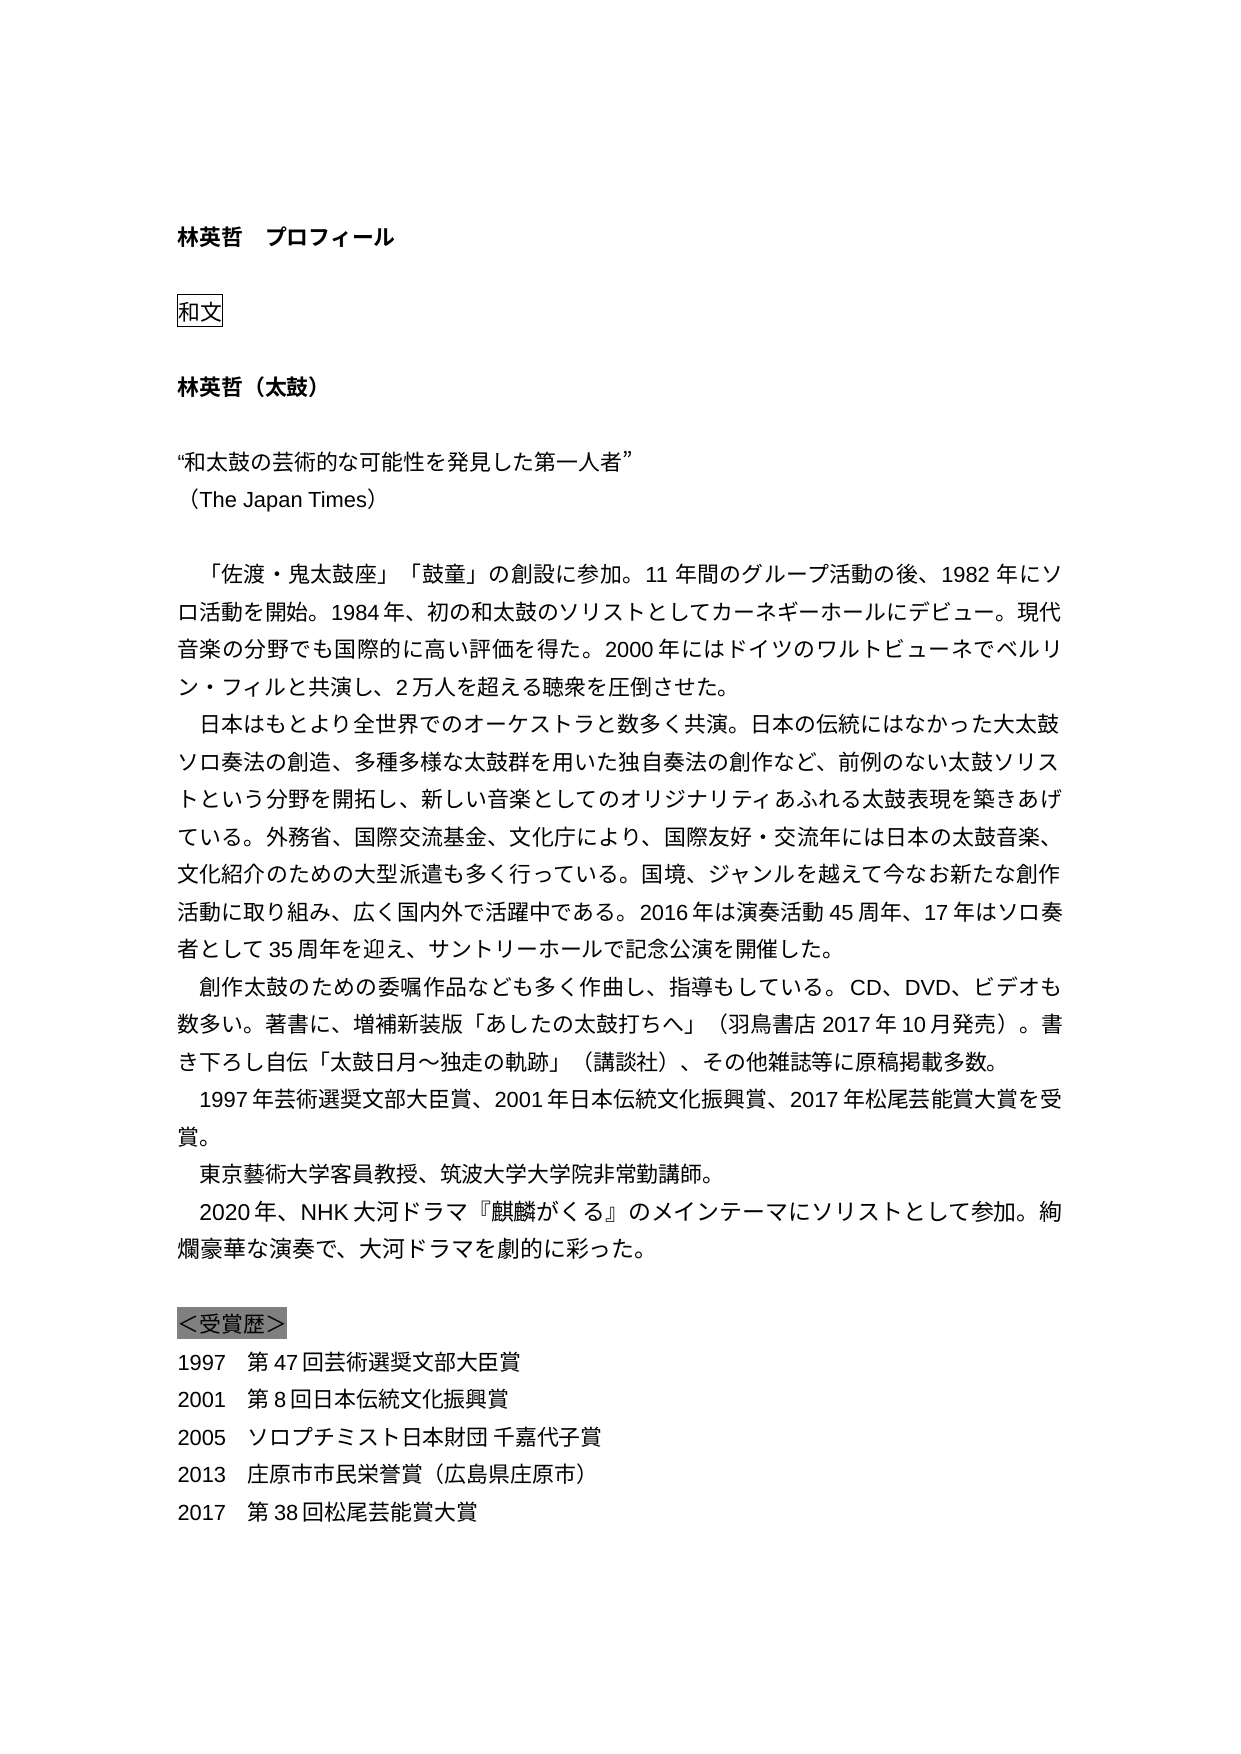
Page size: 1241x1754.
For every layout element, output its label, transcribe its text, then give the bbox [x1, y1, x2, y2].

text 林英哲 プロフィール [177, 217, 1063, 254]
text 2020年、NHK大河ドラマ『麒麟がくる』のメインテーマにソリストとして参加。絢爛豪華な演奏で、大河ドラマを劇的に彩った。 [177, 1192, 1063, 1267]
text 2013 庄原市市民栄誉賞（広島県庄原市） [177, 1454, 1063, 1492]
text 2005 ソロプチミスト日本財団 千嘉代子賞 [177, 1417, 1063, 1454]
text （The Japan Times） [177, 479, 1063, 517]
text 創作太鼓のための委嘱作品なども多く作曲し、指導もしている。CD、DVD、ビデオも数多い。著書に、増補新装版「あしたの太鼓打ちへ」（羽鳥書店2017年10月発売）。書き下ろし自伝「太鼓日月〜独走の軌跡」（講談社）、その他雑誌等に原稿掲載多数。 [177, 967, 1063, 1079]
text 林英哲（太鼓） [177, 367, 1063, 404]
text “和太鼓の芸術的な可能性を発見した第一人者” [177, 442, 1063, 479]
text 「佐渡・鬼太鼓座」「鼓童」の創設に参加。11 年間のグループ活動の後、1982 年にソロ活動を開始。1984年、初の和太鼓のソリストとしてカーネギーホールにデビュー。現代音楽の分野でも国際的に高い評価を得た。2000年にはドイツのワルトビューネでベルリン・フィルと共演し、2万人を超える聴衆を圧倒させた。 [177, 554, 1063, 704]
text 2001 第8回日本伝統文化振興賞 [177, 1379, 1063, 1417]
text 日本はもとより全世界でのオーケストラと数多く共演。日本の伝統にはなかった大太鼓ソロ奏法の創造、多種多様な太鼓群を用いた独自奏法の創作など、前例のない太鼓ソリストという分野を開拓し、新しい音楽としてのオリジナリティあふれる太鼓表現を築きあげている。外務省、国際交流基金、文化庁により、国際友好・交流年には日本の太鼓音楽、文化紹介のための大型派遣も多く行っている。国境、ジャンルを越えて今なお新たな創作活動に取り組み、広く国内外で活躍中である。2016年は演奏活動45周年、17年はソロ奏者として35周年を迎え、サントリーホールで記念公演を開催した。 [177, 704, 1063, 967]
text ＜受賞歴＞ [177, 1304, 1063, 1342]
text 2017 第38回松尾芸能賞大賞 [177, 1492, 1063, 1529]
text 1997 第47回芸術選奨文部大臣賞 [177, 1342, 1063, 1379]
text 和文 [177, 292, 1063, 329]
text 東京藝術大学客員教授、筑波大学大学院非常勤講師。 [177, 1154, 1063, 1192]
text 1997年芸術選奨文部大臣賞、2001年日本伝統文化振興賞、2017年松尾芸能賞大賞を受賞。 [177, 1079, 1063, 1154]
